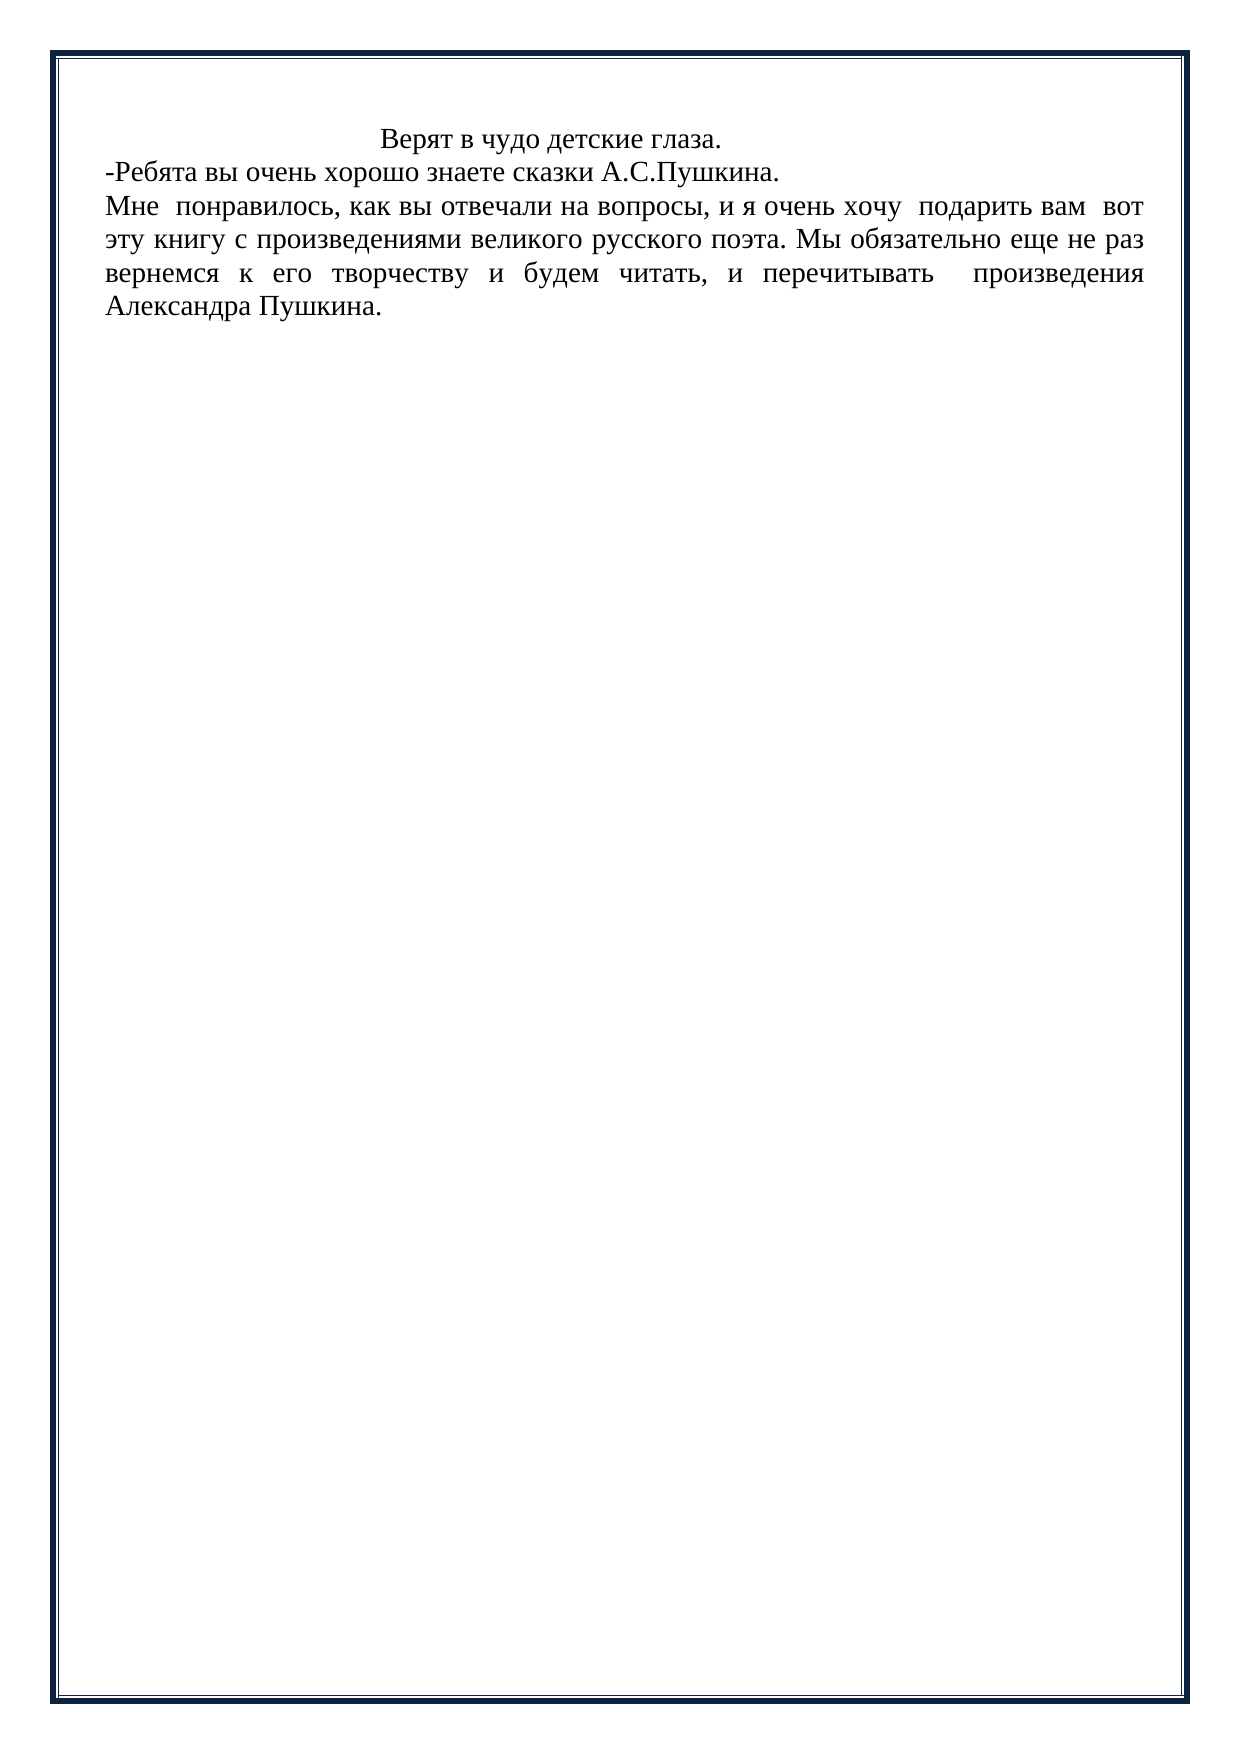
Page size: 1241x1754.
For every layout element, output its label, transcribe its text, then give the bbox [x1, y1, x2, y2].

text -Ребята вы очень хорошо знаете сказки А.С.Пушкина. [105, 154, 1146, 188]
text Мне понравилось, как вы отвечали на вопросы, и я очень хочу подарить вам вот эту книгу с произведениями великого русского поэта. Мы обязательно еще не раз вернемся к его творчеству и будем читать, и перечитывать произведения Александра Пушкина. [105, 188, 1146, 322]
text Верят в чудо детские глаза. [380, 121, 1146, 154]
